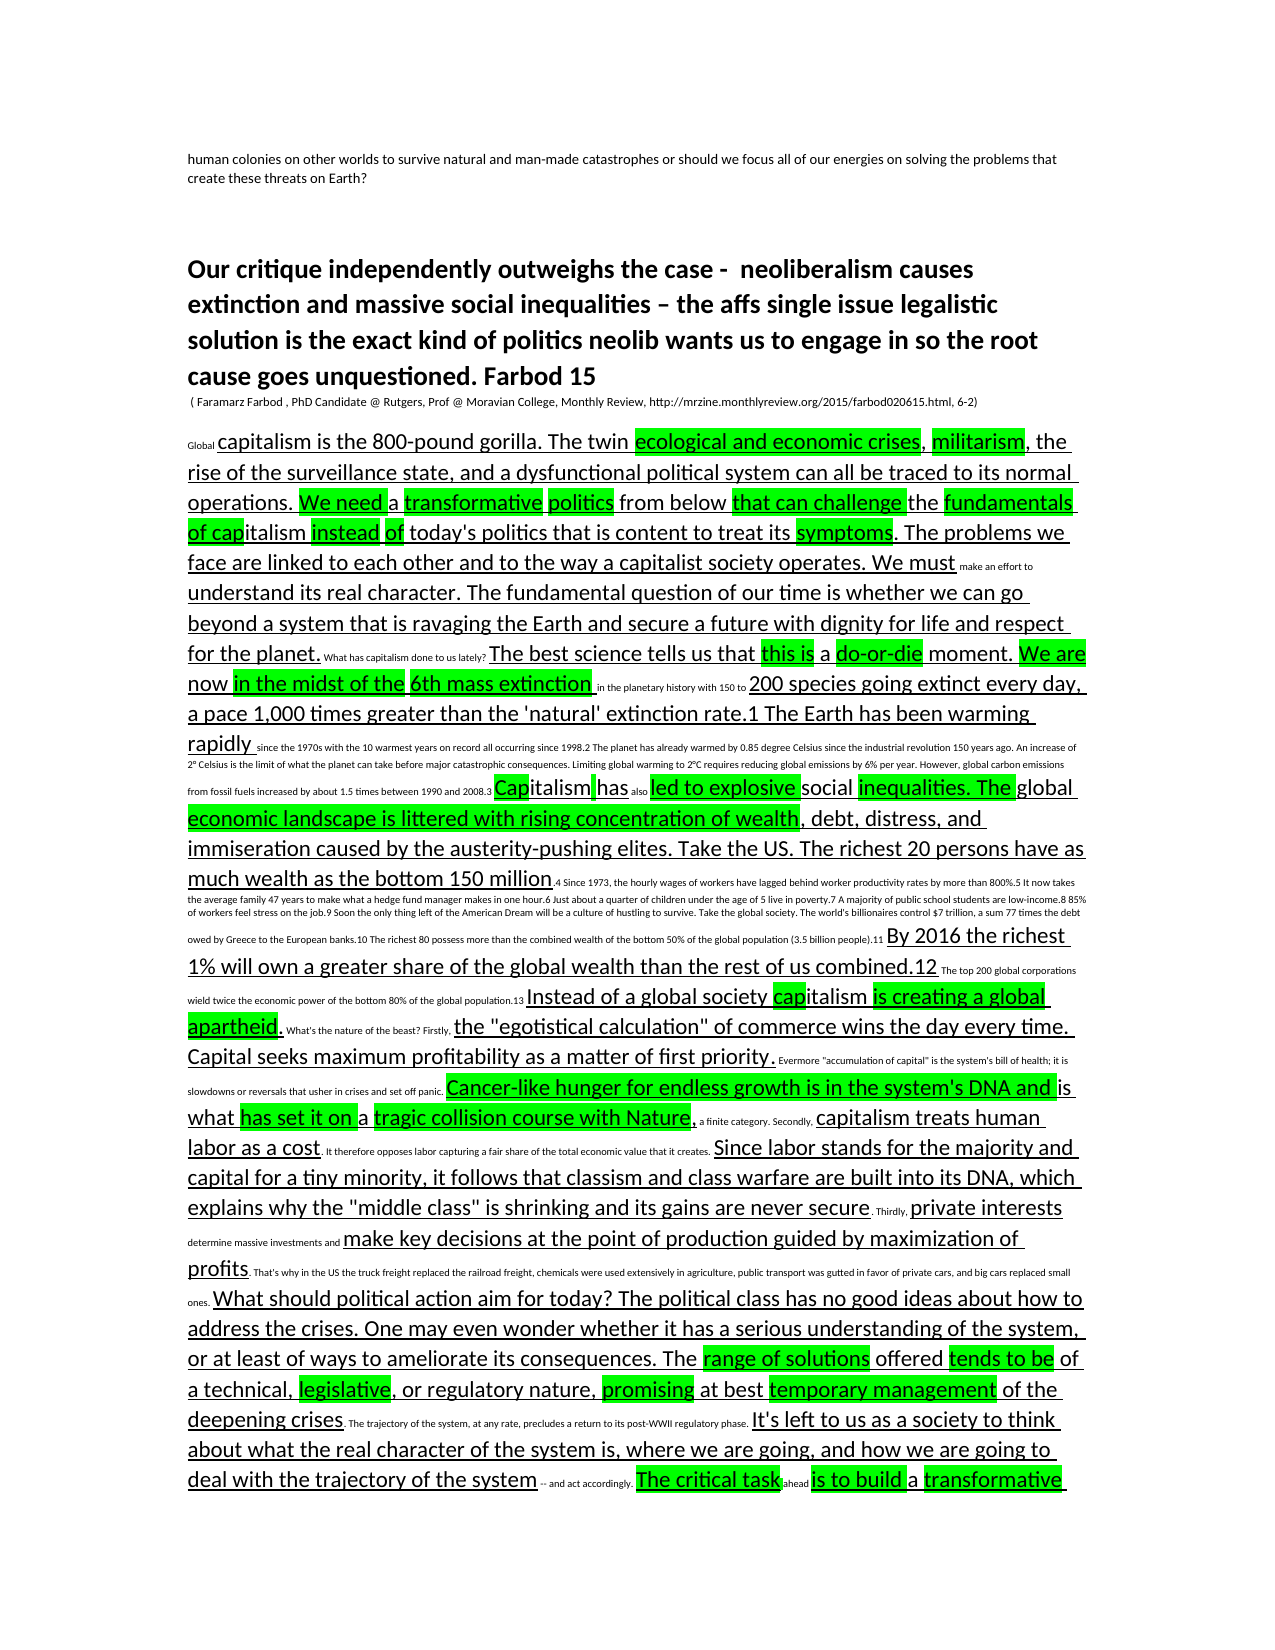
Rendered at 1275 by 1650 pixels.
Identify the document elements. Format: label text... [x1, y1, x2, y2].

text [187, 427, 1087, 1493]
text ( Faramarz Farbod , PhD Candidate @ Rutgers, Prof @ Moravian College, Monthly Review, http://mrzine.monthlyreview.org/2015/farbod020615.html, 6-2) [187, 394, 1087, 410]
subtitle Our critique independently outweighs the case - neoliberalism causes extinction and massive social inequalities – the affs single issue legalistic solution is the exact kind of politics neolib wants us to engage in so the root cause goes unquestioned. Farbod 15 [187, 252, 1087, 392]
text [187, 150, 1087, 187]
